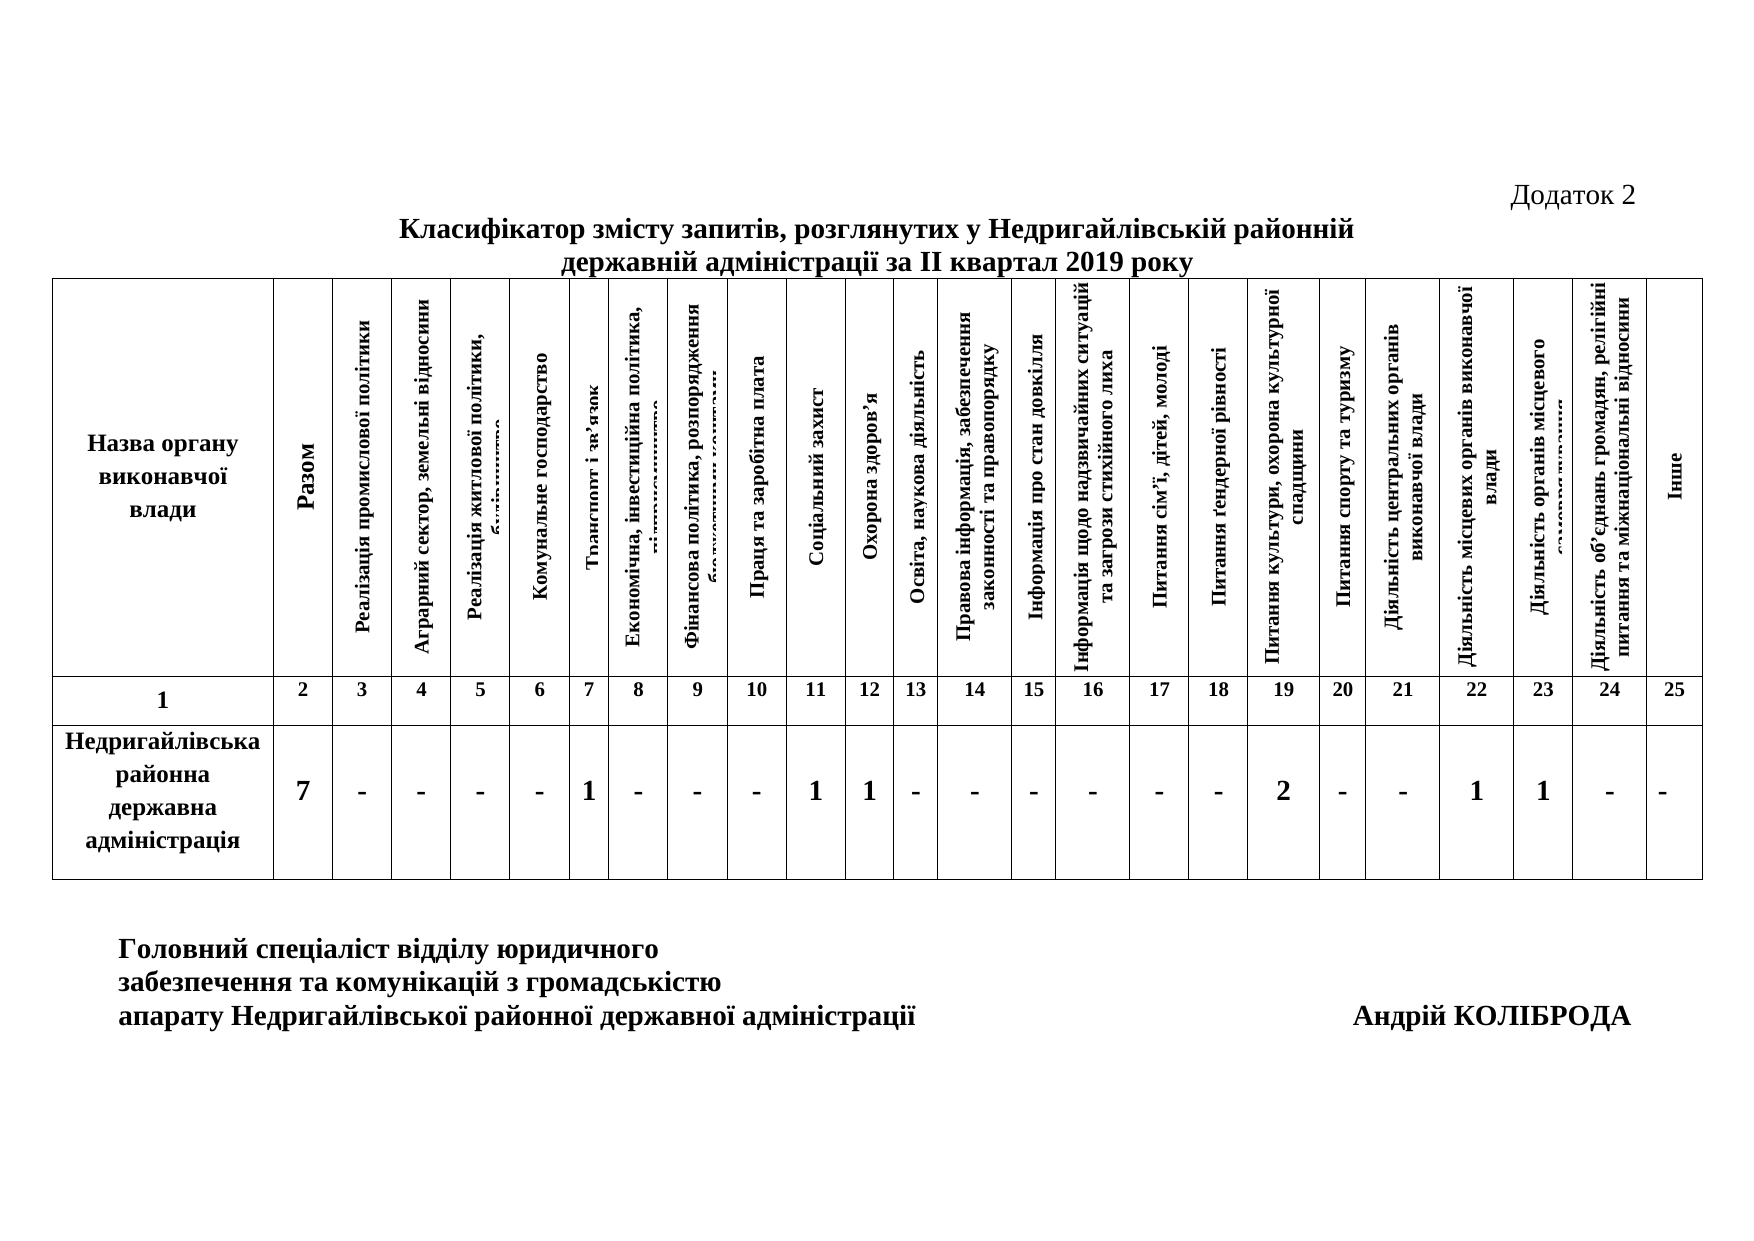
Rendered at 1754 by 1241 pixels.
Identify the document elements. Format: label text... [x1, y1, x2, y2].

table_cell 1 [846, 726, 893, 879]
table_cell 11 [787, 677, 845, 725]
table_cell 7 [570, 677, 608, 725]
table_cell - [668, 726, 727, 879]
table_cell 12 [846, 677, 893, 725]
table_cell 22 [1440, 677, 1513, 725]
table_header Інформація про стан довкілля [1012, 279, 1055, 676]
title державній адміністрації за ІІ квартал 2019 року [74, 244, 1636, 278]
table_cell 25 [1647, 677, 1702, 725]
table_header Аграрний сектор, земельні відносини [392, 279, 450, 676]
table_cell 15 [1012, 677, 1055, 725]
table_cell 4 [392, 677, 450, 725]
table_cell 3 [333, 677, 391, 725]
table_header Соціальний захист [787, 279, 845, 676]
table_cell 7 [274, 726, 332, 879]
table_header Інформація щодо надзвичайних ситуацій та загрози стихійного лиха [1056, 279, 1129, 676]
table_cell 19 [1248, 677, 1319, 725]
table_cell 1 [53, 677, 273, 725]
table_cell 21 [1366, 677, 1439, 725]
table_header Інше [1647, 279, 1702, 676]
table_cell 17 [1130, 677, 1188, 725]
table_header Діяльність місцевих органів виконавчої влади [1440, 279, 1513, 676]
table_cell 23 [1514, 677, 1572, 725]
table_header Діяльність центральних органів виконавчої влади [1366, 279, 1439, 676]
table_cell 1 [787, 726, 845, 879]
table_header Діяльність об’єднань громадян, релігійні питання та міжнаціональні відносини [1573, 279, 1646, 676]
table_header Питання ґендерної рівності [1189, 279, 1247, 676]
table_header Разом [274, 279, 332, 676]
table_cell 2 [274, 677, 332, 725]
title Додаток 2 [74, 177, 1636, 211]
table_cell 6 [510, 677, 569, 725]
table_header Освіта, наукова діяльність [894, 279, 937, 676]
table_cell 9 [668, 677, 727, 725]
table_cell 2 [1248, 726, 1319, 879]
table_header Назва органу виконавчої влади [53, 279, 273, 676]
table_cell - [1366, 726, 1439, 879]
table_header Економічна, інвестиційна політика, підприємництво [609, 279, 667, 676]
table_header Фінансова політика, розпорядження бюджетними коштами [668, 279, 727, 676]
table_header Питання культури, охорона культурної спадщини [1248, 279, 1319, 676]
table_header Питання сім’ї, дітей, молоді [1130, 279, 1188, 676]
table_cell - [894, 726, 937, 879]
table_header Реалізація житлової політики, будівництво [451, 279, 509, 676]
table_cell - [938, 726, 1011, 879]
table_cell - [728, 726, 786, 879]
table_cell 1 [1514, 726, 1572, 879]
table_cell 20 [1320, 677, 1365, 725]
table_cell - [392, 726, 450, 879]
table_cell - [510, 726, 569, 879]
table_cell 16 [1056, 677, 1129, 725]
table_header Транспорт і зв’язок [570, 279, 608, 676]
table_header Питання спорту та туризму [1320, 279, 1365, 676]
table_cell 14 [938, 677, 1011, 725]
table_cell 1 [570, 726, 608, 879]
table_header Праця та заробітна плата [728, 279, 786, 676]
table_cell 5 [451, 677, 509, 725]
table_cell - [1189, 726, 1247, 879]
title Класифікатор змісту запитів, розглянутих у Недригайлівській районній [74, 211, 1636, 244]
text Головний спеціаліст відділу юридичного забезпечення та комунікацій з громадськістю апарату Недригайлівської районної державної адміністрації Андрій КОЛІБРОДА [118, 931, 1636, 1032]
table_cell - [1130, 726, 1188, 879]
table_header Охорона здоров’я [846, 279, 893, 676]
table_cell - [1573, 726, 1646, 879]
table_cell - [1056, 726, 1129, 879]
table_cell 24 [1573, 677, 1646, 725]
table_cell - [609, 726, 667, 879]
table_cell 10 [728, 677, 786, 725]
table_cell 13 [894, 677, 937, 725]
table_cell Недригайлівська районна державна адміністрація [53, 726, 273, 879]
table_cell - [451, 726, 509, 879]
table_cell - [1647, 726, 1702, 879]
table_cell 18 [1189, 677, 1247, 725]
table_header Комунальне господарство [510, 279, 569, 676]
table_header Діяльність органів місцевого самоврядування [1514, 279, 1572, 676]
table_cell - [1320, 726, 1365, 879]
table_cell - [1012, 726, 1055, 879]
table_cell - [333, 726, 391, 879]
table_header Реалізація промислової політики [333, 279, 391, 676]
table_cell 8 [609, 677, 667, 725]
table_cell 1 [1440, 726, 1513, 879]
table_header Правова інформація, забезпечення законності та правопорядку [938, 279, 1011, 676]
